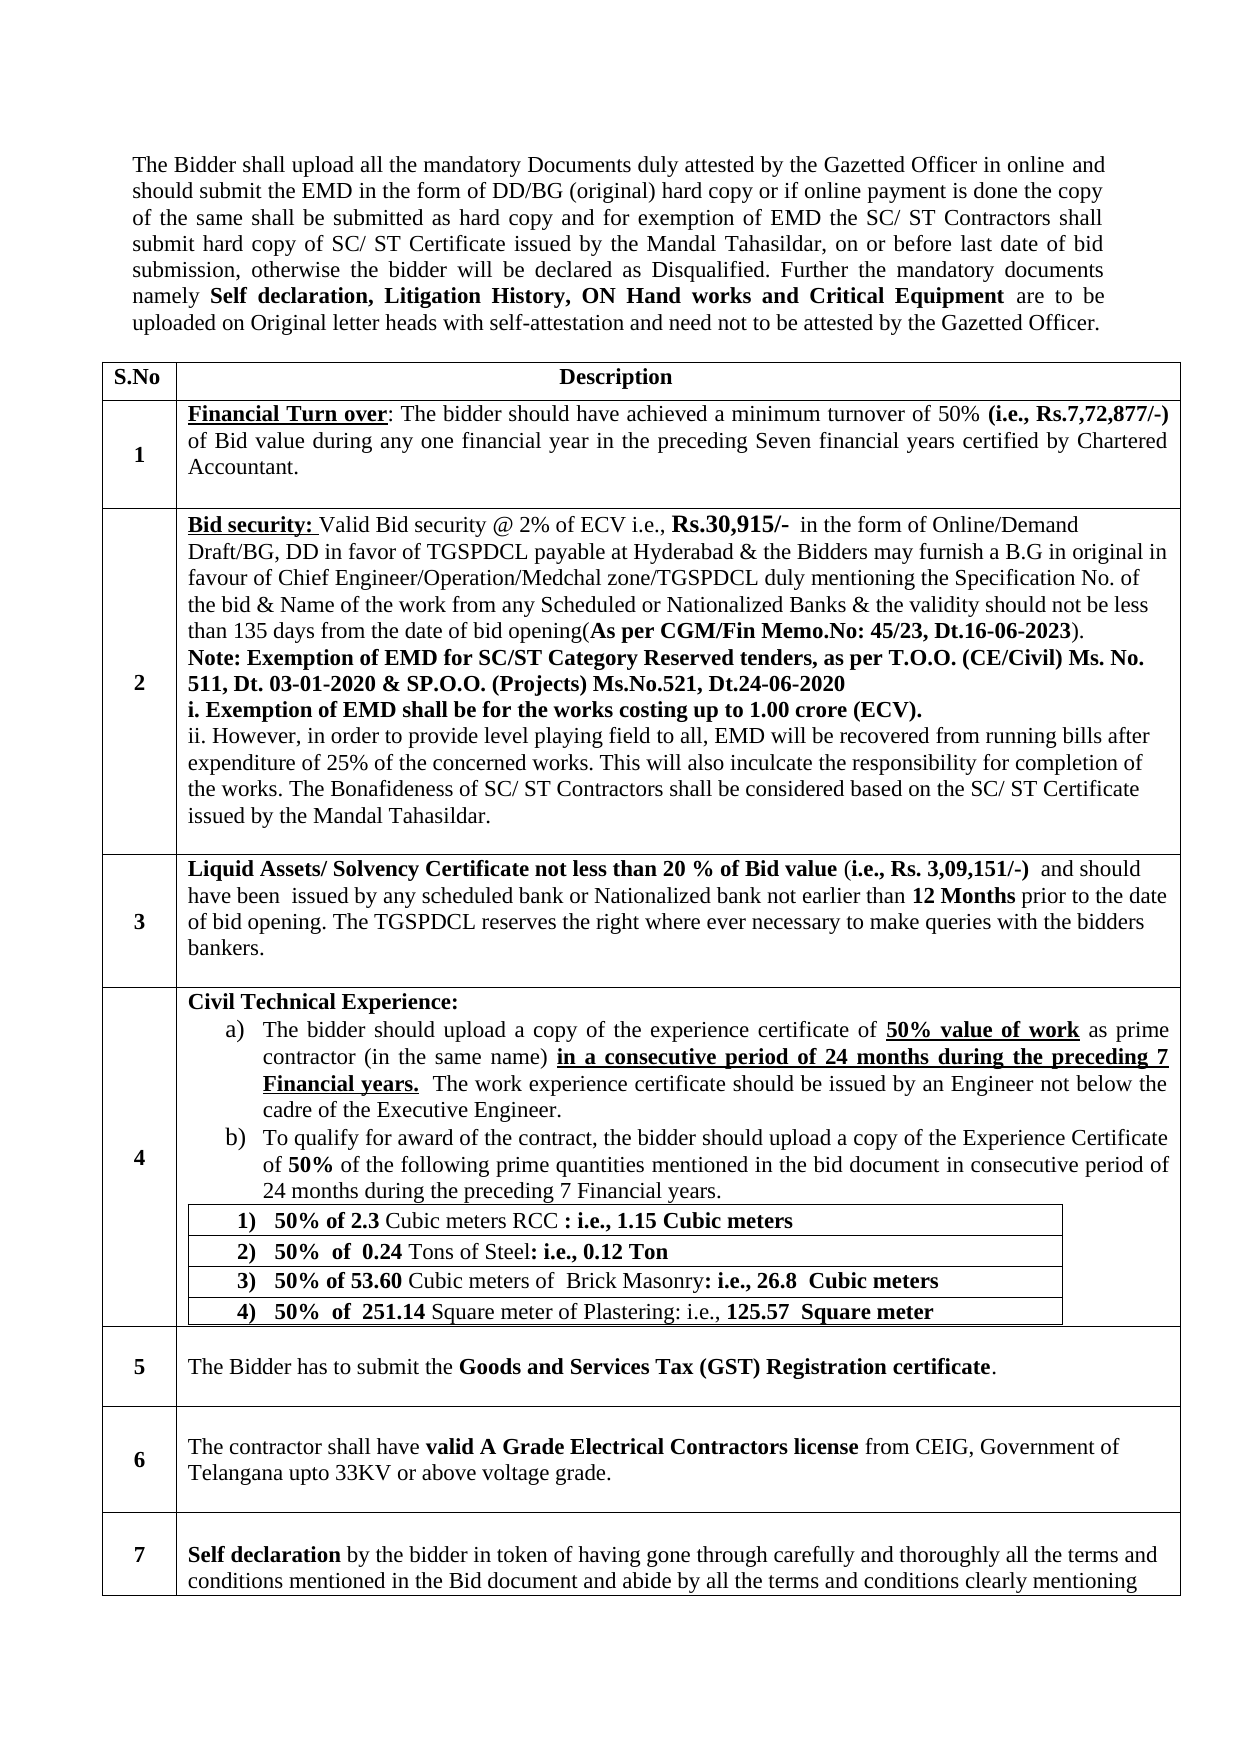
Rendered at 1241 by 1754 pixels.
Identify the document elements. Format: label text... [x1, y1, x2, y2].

table_cell Bid security: Valid Bid security @ 2% of ECV i.e., Rs.30,915/- in the form of Online/Demand Draft/BG, DD in favor of TGSPDCL payable at Hyderabad & the Bidders may furnish a B.G in original in favour of Chief Engineer/Operation/Medchal zone/TGSPDCL duly mentioning the Specification No. of the bid & Name of the work from any Scheduled or Nationalized Banks & the validity should not be less than 135 days from the date of bid opening(As per CGM/Fin Memo.No: 45/23, Dt.16-06-2023). Note: Exemption of EMD for SC/ST Category Reserved tenders, as per T.O.O. (CE/Civil) Ms. No. 511, Dt. 03-01-2020 & SP.O.O. (Projects) Ms.No.521, Dt.24-06-2020 i. Exemption of EMD shall be for the works costing up to 1.00 crore (ECV). ii. However, in order to provide level playing field to all, EMD will be recovered from running bills after expenditure of 25% of the concerned works. This will also inculcate the responsibility for completion of the works. The Bonafideness of SC/ ST Contractors shall be considered based on the SC/ ST Certificate issued by the Mandal Tahasildar. [177, 509, 1180, 854]
table_cell 2 [103, 509, 176, 854]
table_cell 1 [103, 401, 176, 508]
table_cell Civil Technical Experience: The bidder should upload a copy of the experience certificate of 50% value of work as prime contractor (in the same name) in a consecutive period of 24 months during the preceding 7 Financial years. The work experience certificate should be issued by an Engineer not below the cadre of the Executive Engineer. To qualify for award of the contract, the bidder should upload a copy of the Experience Certificate of 50% of the following prime quantities mentioned in the bid document in consecutive period of 24 months during the preceding 7 Financial years. [177, 988, 1180, 1326]
table_cell 5 [103, 1327, 176, 1406]
table_cell The Bidder has to submit the Goods and Services Tax (GST) Registration certificate. [177, 1327, 1180, 1406]
table_header Description [177, 363, 1180, 399]
table_cell The contractor shall have valid A Grade Electrical Contractors license from CEIG, Government of Telangana upto 33KV or above voltage grade. [177, 1407, 1180, 1512]
table_cell Liquid Assets/ Solvency Certificate not less than 20 % of Bid value (i.e., Rs. 3,09,151/-) and should have been issued by any scheduled bank or Nationalized bank not earlier than 12 Months prior to the date of bid opening. The TGSPDCL reserves the right where ever necessary to make queries with the bidders bankers. [177, 855, 1180, 987]
table_cell 6 [103, 1407, 176, 1512]
table_cell 3 [103, 855, 176, 987]
table_cell 7 [103, 1513, 176, 1595]
table_cell 4 [103, 988, 176, 1326]
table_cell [177, 1513, 1180, 1595]
table_cell Financial Turn over: The bidder should have achieved a minimum turnover of 50% (i.e., Rs.7,72,877/-) of Bid value during any one financial year in the preceding Seven financial years certified by Chartered Accountant. [177, 401, 1180, 508]
text The Bidder shall upload all the mandatory Documents duly attested by the Gazetted Officer in online and should submit the EMD in the form of DD/BG (original) hard copy or if online payment is done the copy of the same shall be submitted as hard copy and for exemption of EMD the SC/ ST Contractors shall submit hard copy of SC/ ST Certificate issued by the Mandal Tahasildar, on or before last date of bid submission, otherwise the bidder will be declared as Disqualified. Further the mandatory documents namely Self declaration, Litigation History, ON Hand works and Critical Equipment are to be uploaded on Original letter heads with self-attestation and need not to be attested by the Gazetted Officer. [132, 151, 1105, 335]
table_header S.No [103, 363, 176, 399]
